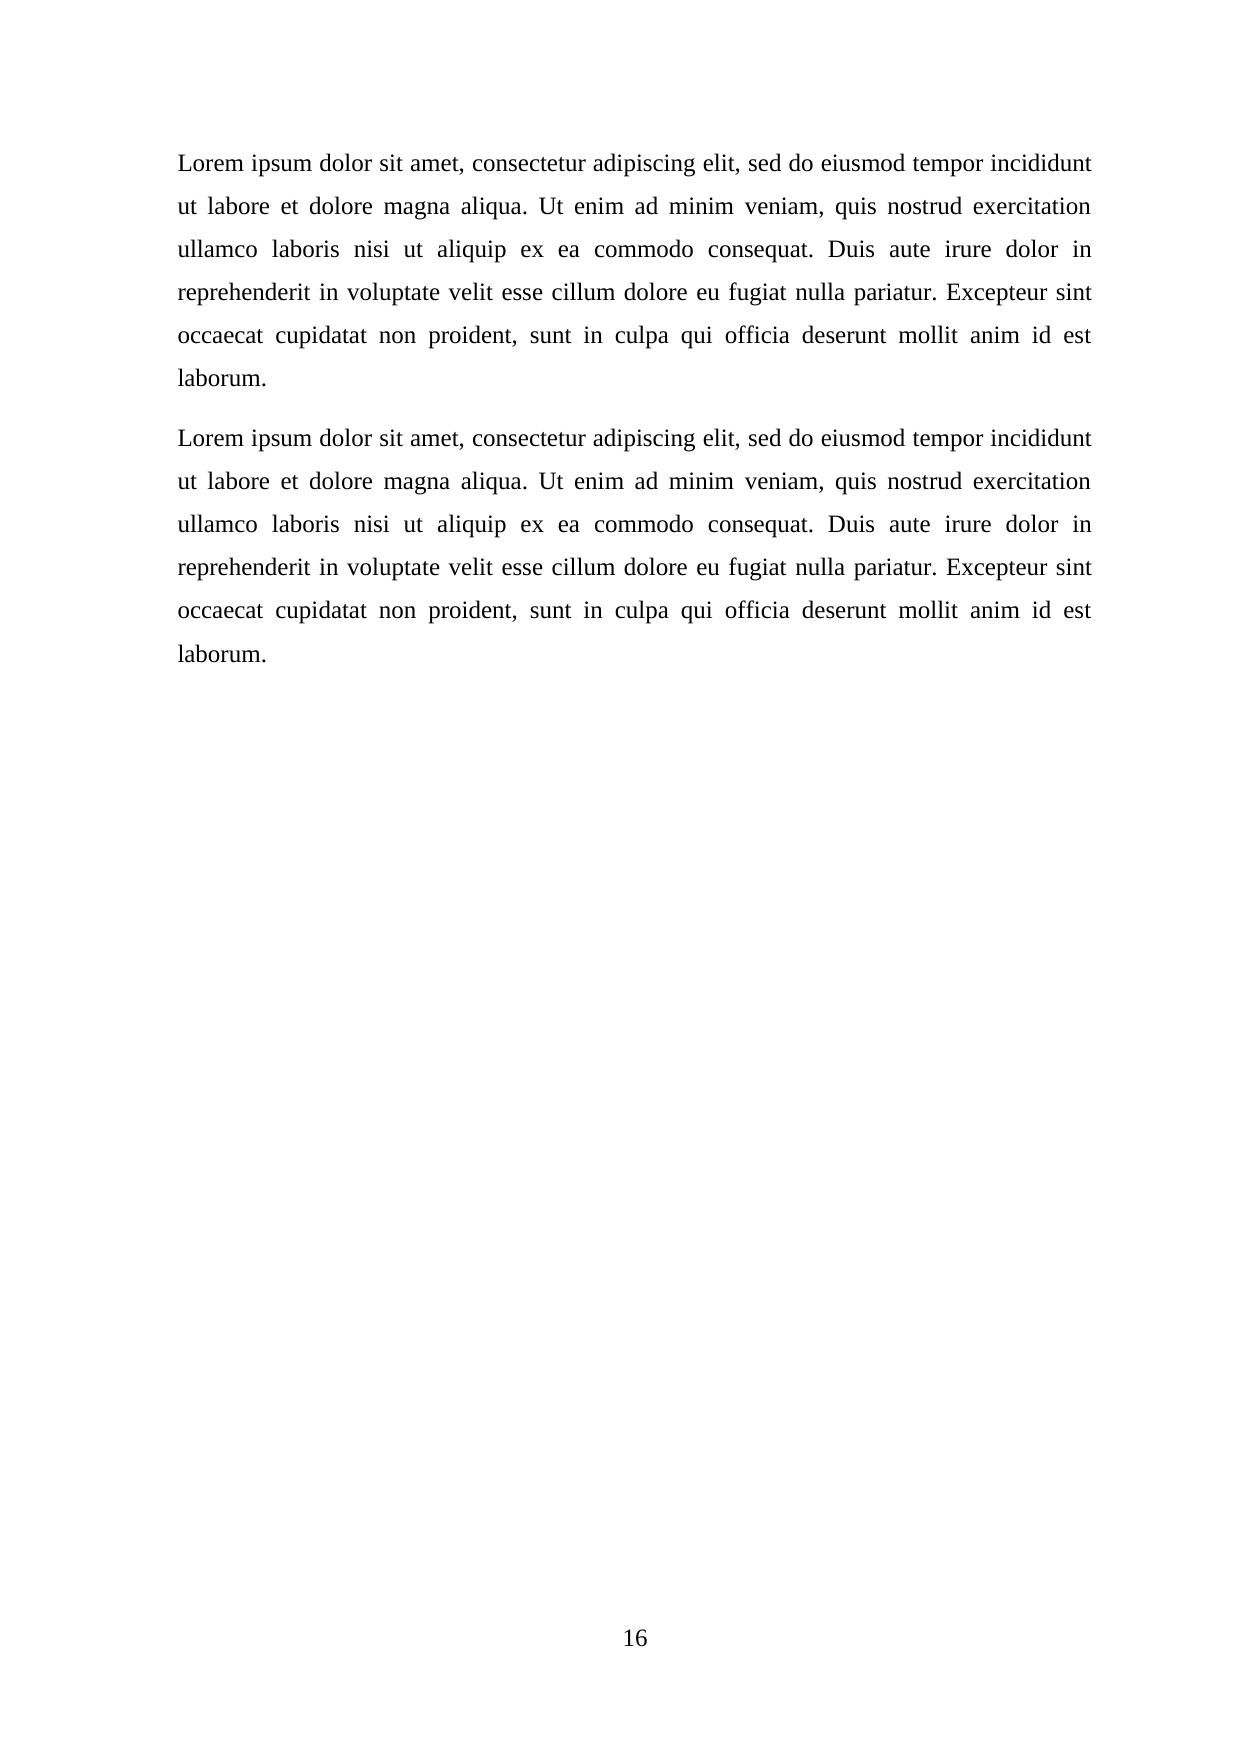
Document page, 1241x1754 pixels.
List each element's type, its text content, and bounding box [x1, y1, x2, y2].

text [177, 148, 1092, 392]
